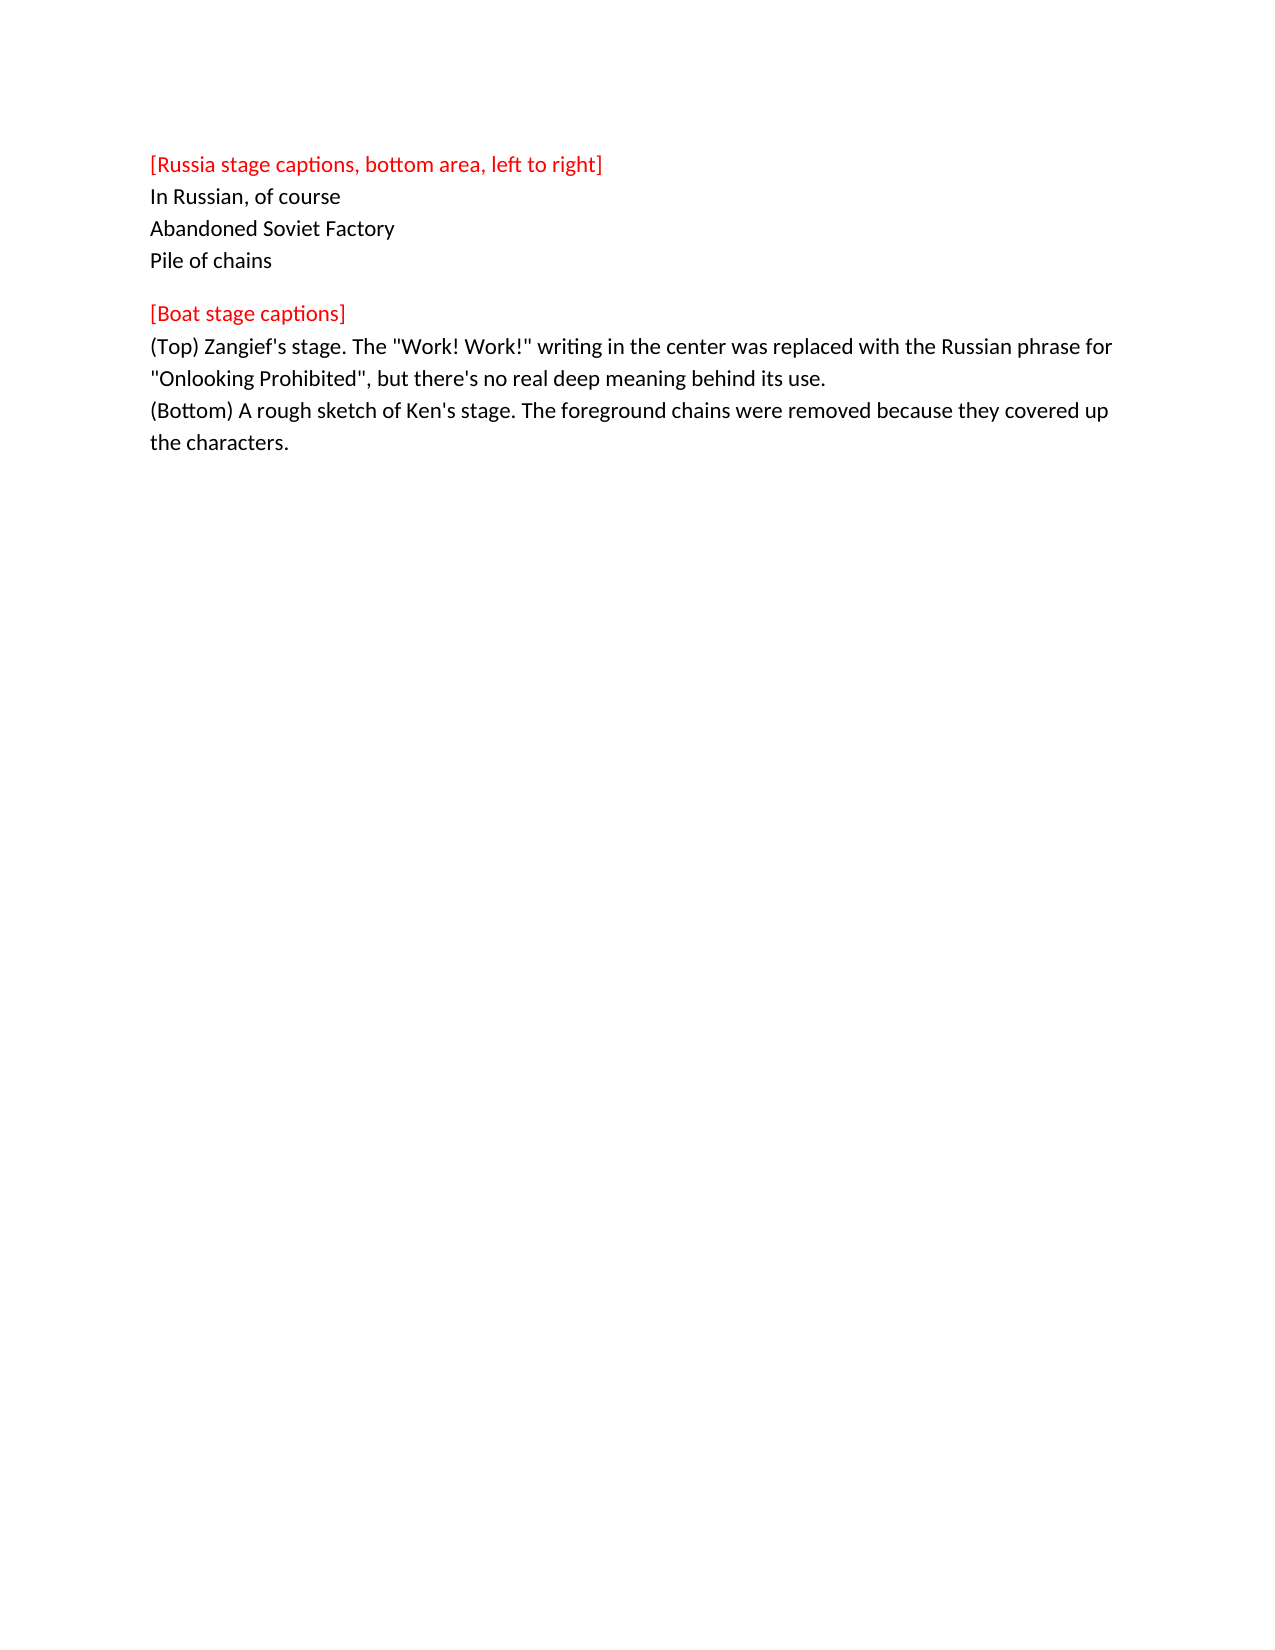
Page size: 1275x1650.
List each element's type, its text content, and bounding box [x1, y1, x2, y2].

text [Boat stage captions] (Top) Zangief's stage. The "Work! Work!" writing in the center was replaced with the Russian phrase for "Onlooking Prohibited", but there's no real deep meaning behind its use. (Bottom) A rough sketch of Ken's stage. The foreground chains were removed because they covered up the characters. [150, 299, 1125, 456]
text [Russia stage captions, bottom area, left to right] In Russian, of course Abandoned Soviet Factory Pile of chains [150, 150, 1125, 274]
